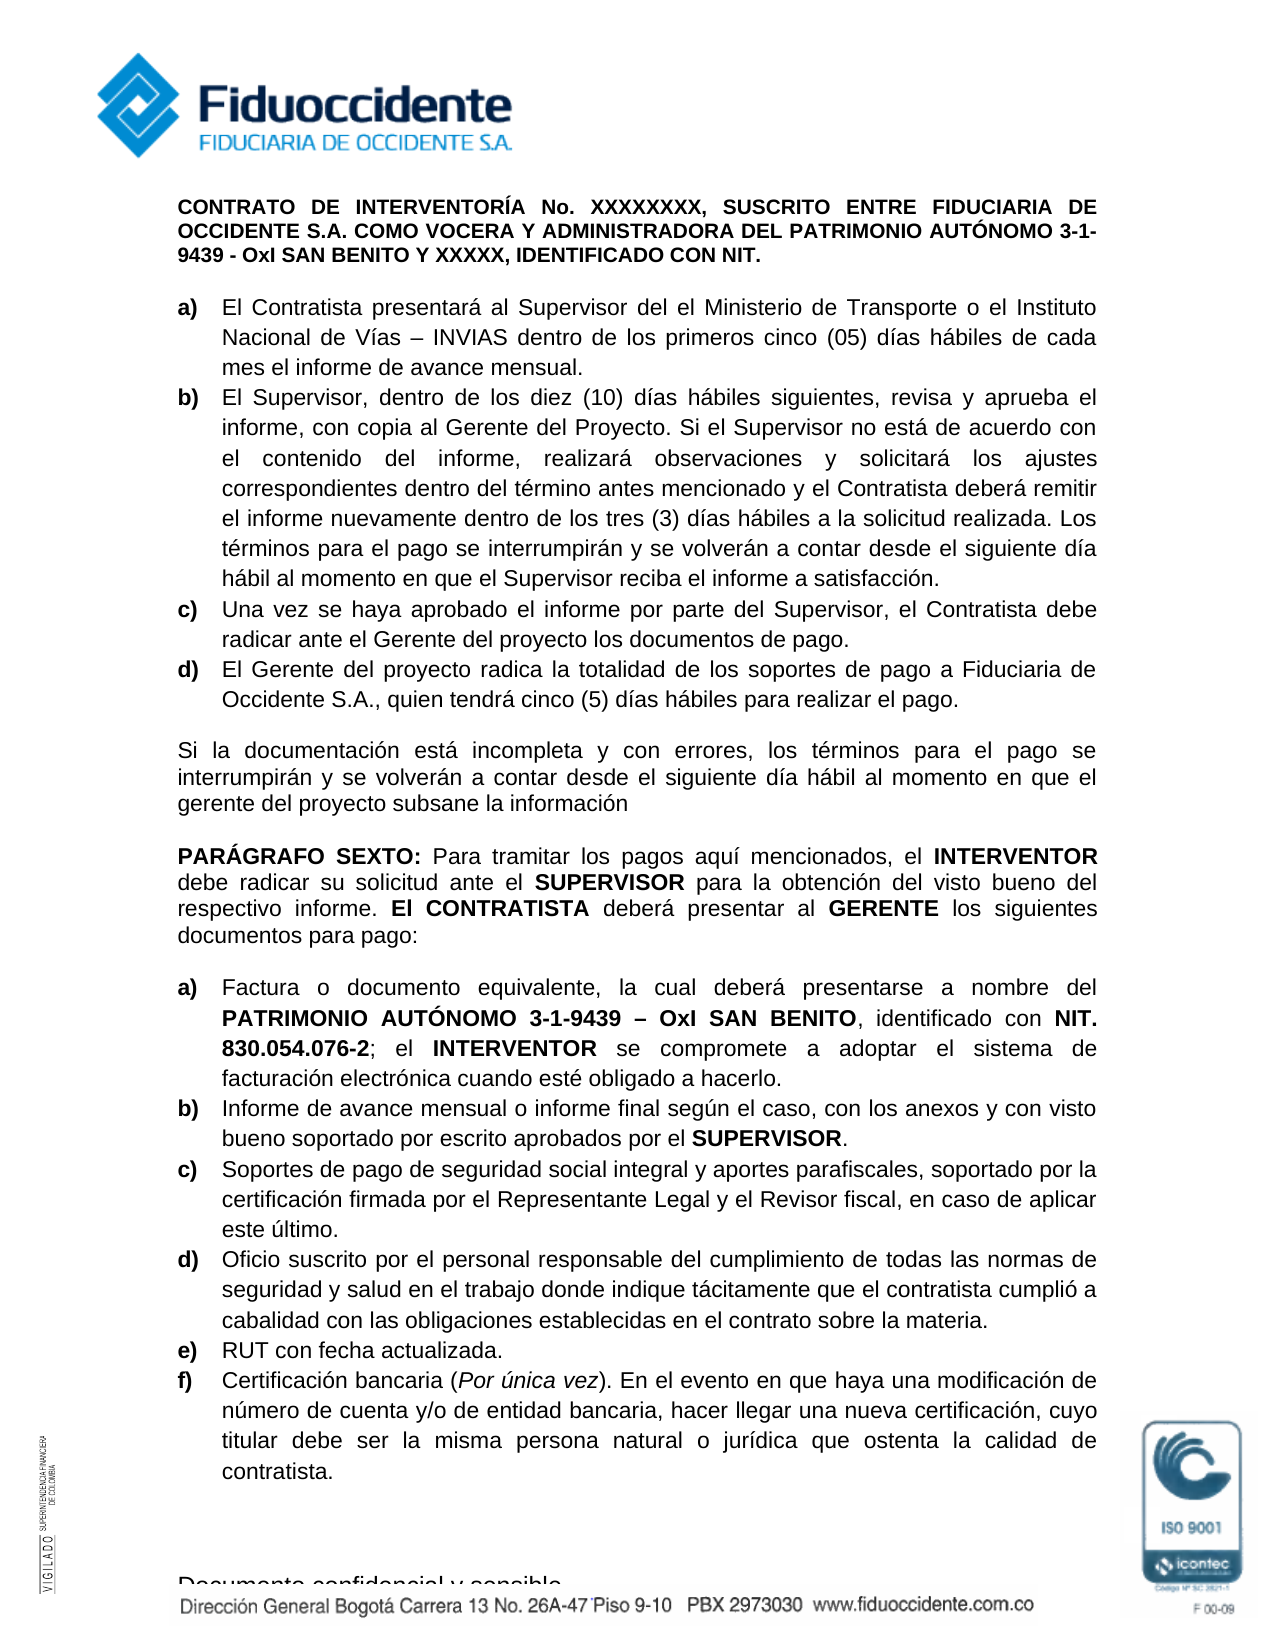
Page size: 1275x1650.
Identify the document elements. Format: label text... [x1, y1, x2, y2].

list Informe de avance mensual o informe final según el caso, con los anexos y con visto bueno soportado por escrito aprobados por el SUPERVISOR. [177, 1095, 1098, 1152]
list Una vez se haya aprobado el informe por parte del Supervisor, el Contratista debe radicar ante el Gerente del proyecto los documentos de pago. [177, 596, 1098, 652]
list Oficio suscrito por el personal responsable del cumplimiento de todas las normas de seguridad y salud en el trabajo donde indique tácitamente que el contratista cumplió a cabalidad con las obligaciones establecidas en el contrato sobre la materia. [177, 1246, 1098, 1333]
list El Gerente del proyecto radica la totalidad de los soportes de pago a Fiduciaria de Occidente S.A., quien tendrá cinco (5) días hábiles para realizar el pago. [177, 656, 1098, 712]
list El Contratista presentará al Supervisor del el Ministerio de Transporte o el Instituto Nacional de Vías – INVIAS dentro de los primeros cinco (05) días hábiles de cada mes el informe de avance mensual. [177, 293, 1098, 380]
picture [169, 1584, 1038, 1626]
picture [1120, 1411, 1258, 1618]
list Soportes de pago de seguridad social integral y aportes parafiscales, soportado por la certificación firmada por el Representante Legal y el Revisor fiscal, en caso de aplicar este último. [177, 1156, 1098, 1242]
list Certificación bancaria (Por única vez). En el evento en que haya una modificación de número de cuenta y/o de entidad bancaria, hacer llegar una nueva certificación, cuyo titular debe ser la misma persona natural o jurídica que ostenta la calidad de contratista. [177, 1367, 1098, 1484]
list RUT con fecha actualizada. [177, 1337, 1098, 1363]
text PARÁGRAFO SEXTO: Para tramitar los pagos aquí mencionados, el INTERVENTOR debe radicar su solicitud ante el SUPERVISOR para la obtención del visto bueno del respectivo informe. El CONTRATISTA deberá presentar al GERENTE los siguientes documentos para pago: [177, 843, 1098, 948]
list Factura o documento equivalente, la cual deberá presentarse a nombre del PATRIMONIO AUTÓNOMO 3-1-9439 – OxI SAN BENITO, identificado con NIT. 830.054.076-2; el INTERVENTOR se compromete a adoptar el sistema de facturación electrónica cuando esté obligado a hacerlo. [177, 974, 1098, 1091]
list El Supervisor, dentro de los diez (10) días hábiles siguientes, revisa y aprueba el informe, con copia al Gerente del Proyecto. Si el Supervisor no está de acuerdo con el contenido del informe, realizará observaciones y solicitará los ajustes correspondientes dentro del término antes mencionado y el Contratista deberá remitir el informe nuevamente dentro de los tres (3) días hábiles a la solicitud realizada. Los términos para el pago se interrumpirán y se volverán a contar desde el siguiente día hábil al momento en que el Supervisor reciba el informe a satisfacción. [177, 384, 1098, 592]
picture [88, 29, 552, 196]
text Si la documentación está incompleta y con errores, los términos para el pago se interrumpirán y se volverán a contar desde el siguiente día hábil al momento en que el gerente del proyecto subsane la información [177, 737, 1098, 816]
picture [39, 1436, 55, 1594]
